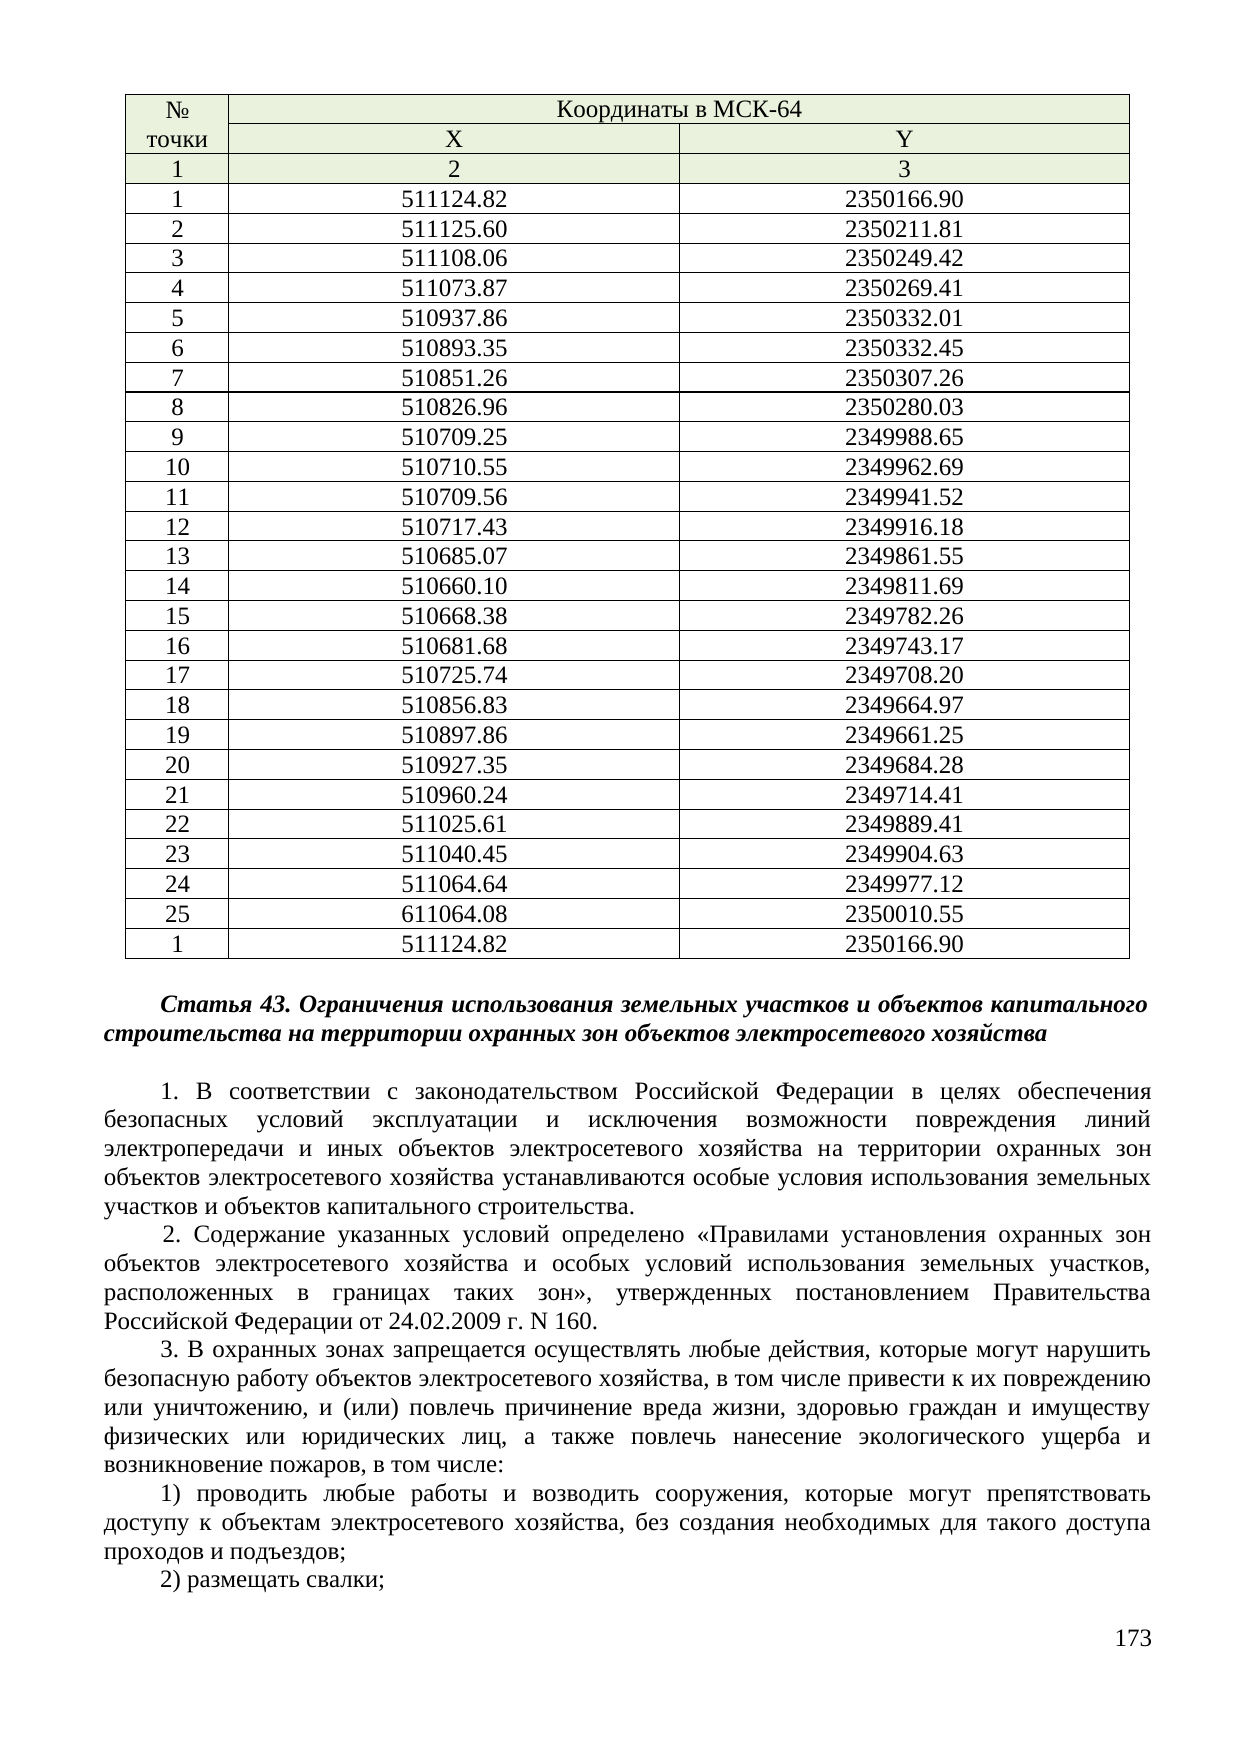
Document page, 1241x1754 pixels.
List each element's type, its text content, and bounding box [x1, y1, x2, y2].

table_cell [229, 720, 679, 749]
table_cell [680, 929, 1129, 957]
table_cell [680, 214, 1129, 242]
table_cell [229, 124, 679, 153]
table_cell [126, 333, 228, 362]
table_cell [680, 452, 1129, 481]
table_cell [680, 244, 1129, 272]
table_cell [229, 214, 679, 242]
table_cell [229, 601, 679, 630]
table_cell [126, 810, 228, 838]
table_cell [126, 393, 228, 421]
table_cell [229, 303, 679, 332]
text 2. Содержание указанных условий определено «Правилами установления охранных зон объектов электросетевого хозяйства и особых условий использования земельных участков, расположенных в границах таких зон», утвержденных постановлением Правительства Российской Федерации от 24.02.2009 г. N 160. [103, 1219, 1152, 1334]
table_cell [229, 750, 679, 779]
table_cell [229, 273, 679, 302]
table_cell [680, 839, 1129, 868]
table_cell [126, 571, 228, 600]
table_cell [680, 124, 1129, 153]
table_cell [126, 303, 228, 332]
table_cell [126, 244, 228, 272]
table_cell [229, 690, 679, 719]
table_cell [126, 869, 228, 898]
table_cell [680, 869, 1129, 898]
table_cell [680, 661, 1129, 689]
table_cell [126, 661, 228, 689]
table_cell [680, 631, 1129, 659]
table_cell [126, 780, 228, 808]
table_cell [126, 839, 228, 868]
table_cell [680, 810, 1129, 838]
text 3. В охранных зонах запрещается осуществлять любые действия, которые могут нарушить безопасную работу объектов электросетевого хозяйства, в том числе привести к их повреждению или уничтожению, и (или) повлечь причинение вреда жизни, здоровью граждан и имуществу физических или юридических лиц, а также повлечь нанесение экологического ущерба и возникновение пожаров, в том числе: [103, 1334, 1152, 1478]
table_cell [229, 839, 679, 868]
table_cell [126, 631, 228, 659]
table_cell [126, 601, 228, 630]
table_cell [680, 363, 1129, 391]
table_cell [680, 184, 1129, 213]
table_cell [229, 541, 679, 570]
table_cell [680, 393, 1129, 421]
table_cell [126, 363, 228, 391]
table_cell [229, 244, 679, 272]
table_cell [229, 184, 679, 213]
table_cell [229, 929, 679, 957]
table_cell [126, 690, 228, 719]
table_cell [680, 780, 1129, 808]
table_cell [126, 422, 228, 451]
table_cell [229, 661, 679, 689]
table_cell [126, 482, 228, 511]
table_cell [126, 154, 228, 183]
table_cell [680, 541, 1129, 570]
text 1) проводить любые работы и возводить сооружения, которые могут препятствовать доступу к объектам электросетевого хозяйства, без создания необходимых для такого доступа проходов и подъездов; [103, 1478, 1152, 1564]
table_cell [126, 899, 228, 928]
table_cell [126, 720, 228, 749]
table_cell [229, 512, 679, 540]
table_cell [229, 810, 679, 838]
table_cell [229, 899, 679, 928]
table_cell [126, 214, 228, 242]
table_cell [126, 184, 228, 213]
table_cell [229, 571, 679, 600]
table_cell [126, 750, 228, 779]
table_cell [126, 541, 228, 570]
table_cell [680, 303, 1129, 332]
text Статья 43. Ограничения использования земельных участков и объектов капитального строительства на территории охранных зон объектов электросетевого хозяйства [103, 989, 1152, 1047]
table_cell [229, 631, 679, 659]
text 1. В соответствии с законодательством Российской Федерации в целях обеспечения безопасных условий эксплуатации и исключения возможности повреждения линий электропередачи и иных объектов электросетевого хозяйства на территории охранных зон объектов электросетевого хозяйства устанавливаются особые условия использования земельных участков и объектов капитального строительства. [103, 1076, 1152, 1219]
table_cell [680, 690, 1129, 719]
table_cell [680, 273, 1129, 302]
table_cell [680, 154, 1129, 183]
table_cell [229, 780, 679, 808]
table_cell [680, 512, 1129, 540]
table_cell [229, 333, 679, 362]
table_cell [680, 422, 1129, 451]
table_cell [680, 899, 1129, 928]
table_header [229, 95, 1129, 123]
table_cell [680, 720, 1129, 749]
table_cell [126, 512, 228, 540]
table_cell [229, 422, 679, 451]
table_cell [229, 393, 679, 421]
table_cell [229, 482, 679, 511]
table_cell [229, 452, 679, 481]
text 2) размещать свалки; [103, 1564, 1152, 1593]
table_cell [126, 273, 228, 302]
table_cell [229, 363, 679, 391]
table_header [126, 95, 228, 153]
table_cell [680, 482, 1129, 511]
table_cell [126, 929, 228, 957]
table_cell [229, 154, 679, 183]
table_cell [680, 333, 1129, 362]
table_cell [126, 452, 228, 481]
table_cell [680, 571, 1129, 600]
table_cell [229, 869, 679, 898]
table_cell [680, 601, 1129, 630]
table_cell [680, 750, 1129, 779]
